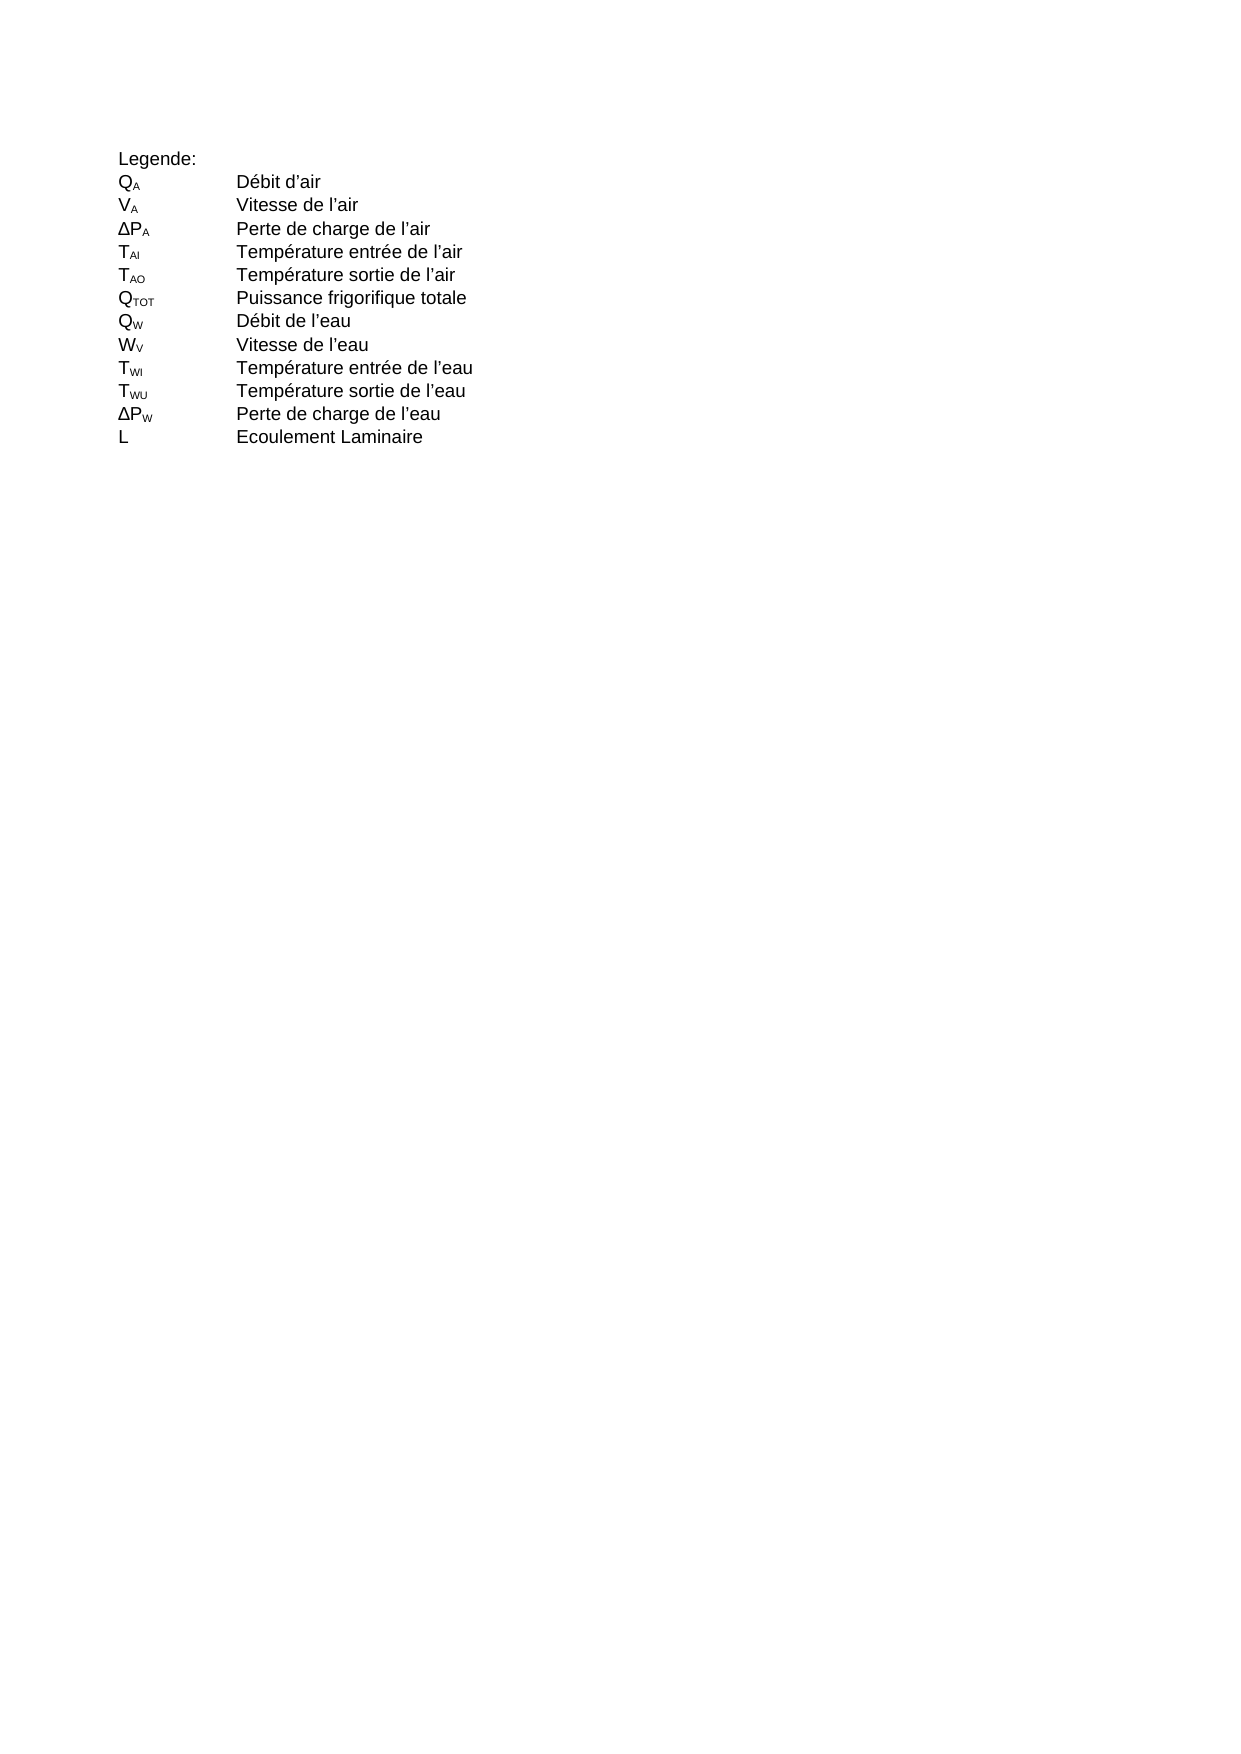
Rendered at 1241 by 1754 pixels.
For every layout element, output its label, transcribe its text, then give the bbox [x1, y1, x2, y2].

text Legende: QA Débit d’air VA Vitesse de l’air ∆PA Perte de charge de l’air TAI Température entrée de l’air TAO Température sortie de l’air QTOT Puissance frigorifique totale QW Débit de l’eau WV Vitesse de l’eau TWI Température entrée de l’eau TWU Température sortie de l’eau ∆PW Perte de charge de l’eau L Ecoulement Laminaire [118, 148, 1122, 448]
